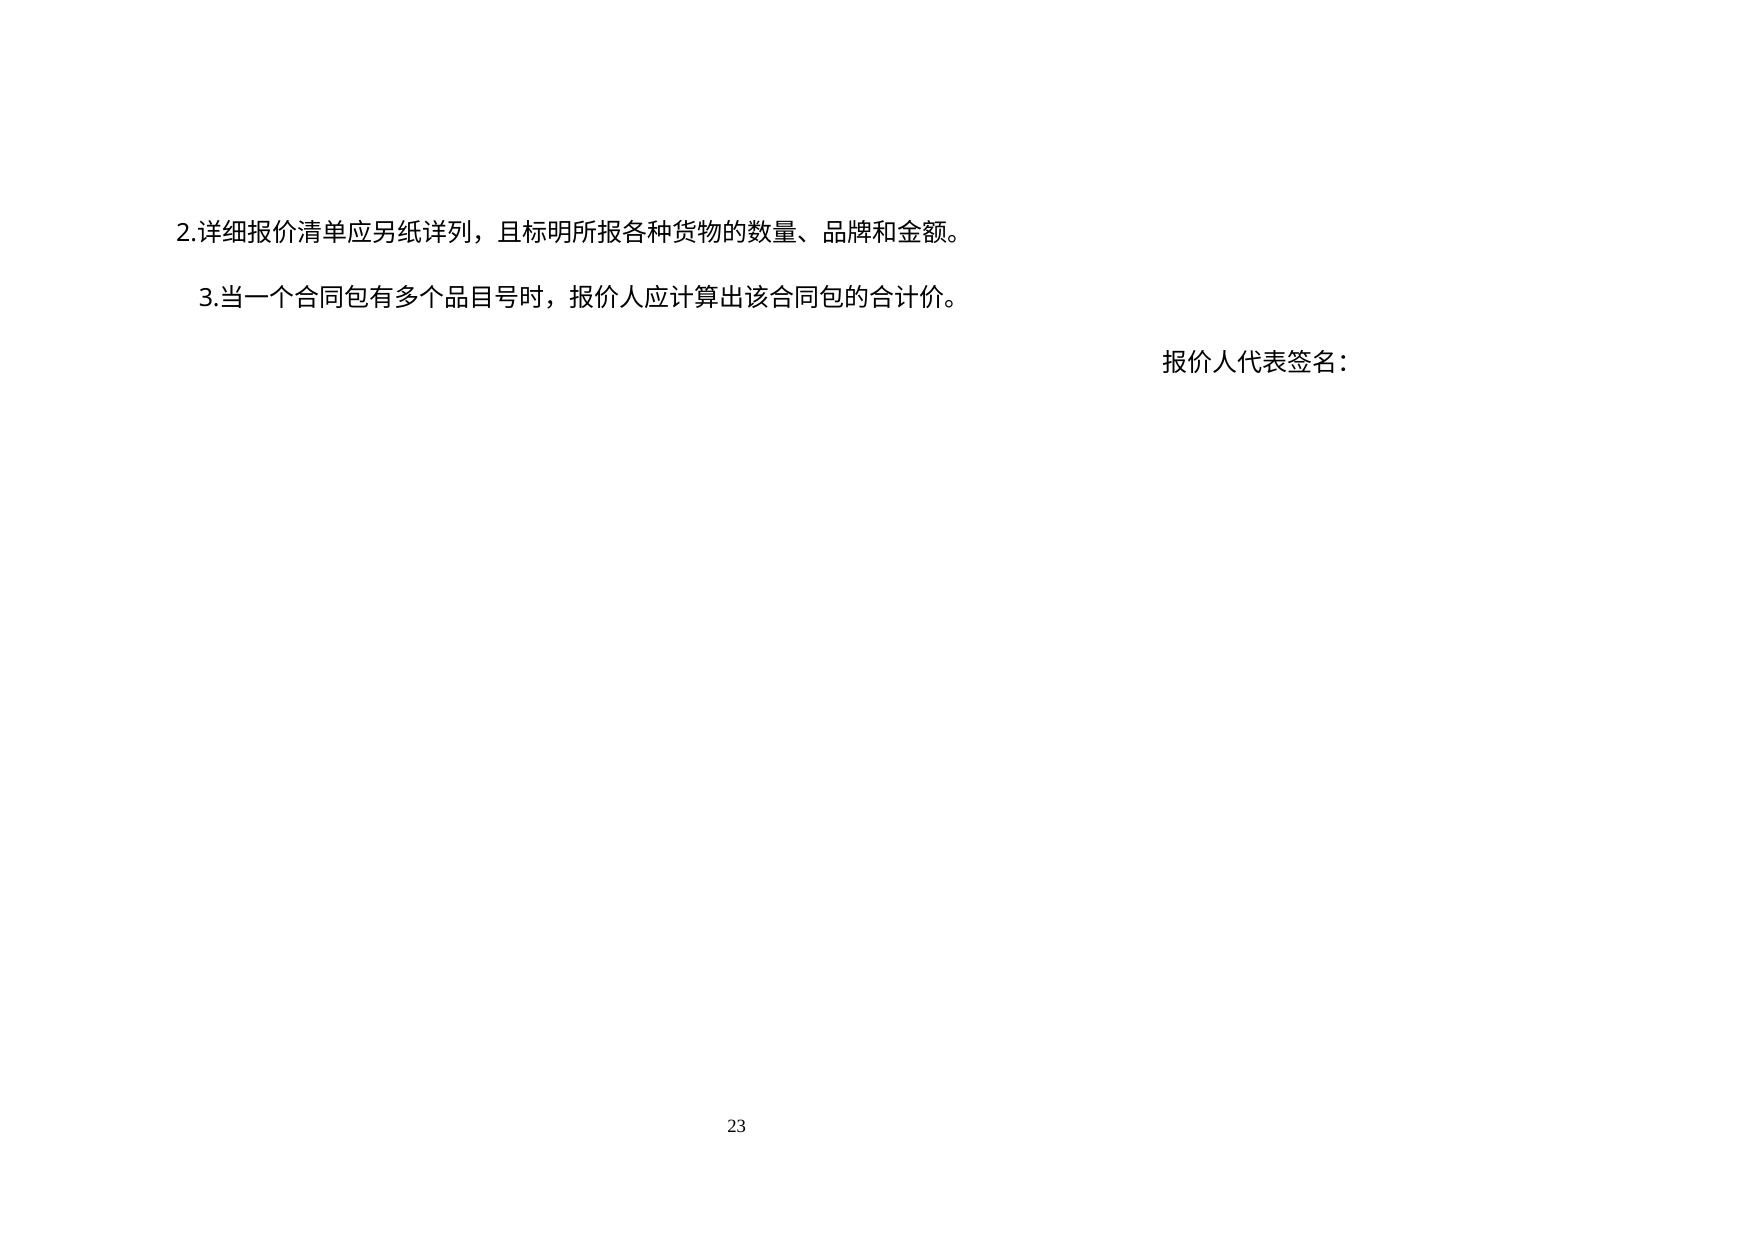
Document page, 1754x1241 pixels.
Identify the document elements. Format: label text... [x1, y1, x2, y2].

text 3.当一个合同包有多个品目号时，报价人应计算出该合同包的合计价。 [150, 263, 1604, 328]
text 报价人代表签名： [150, 328, 1604, 393]
text 2.详细报价清单应另纸详列，且标明所报各种货物的数量、品牌和金额。 [150, 198, 1604, 263]
